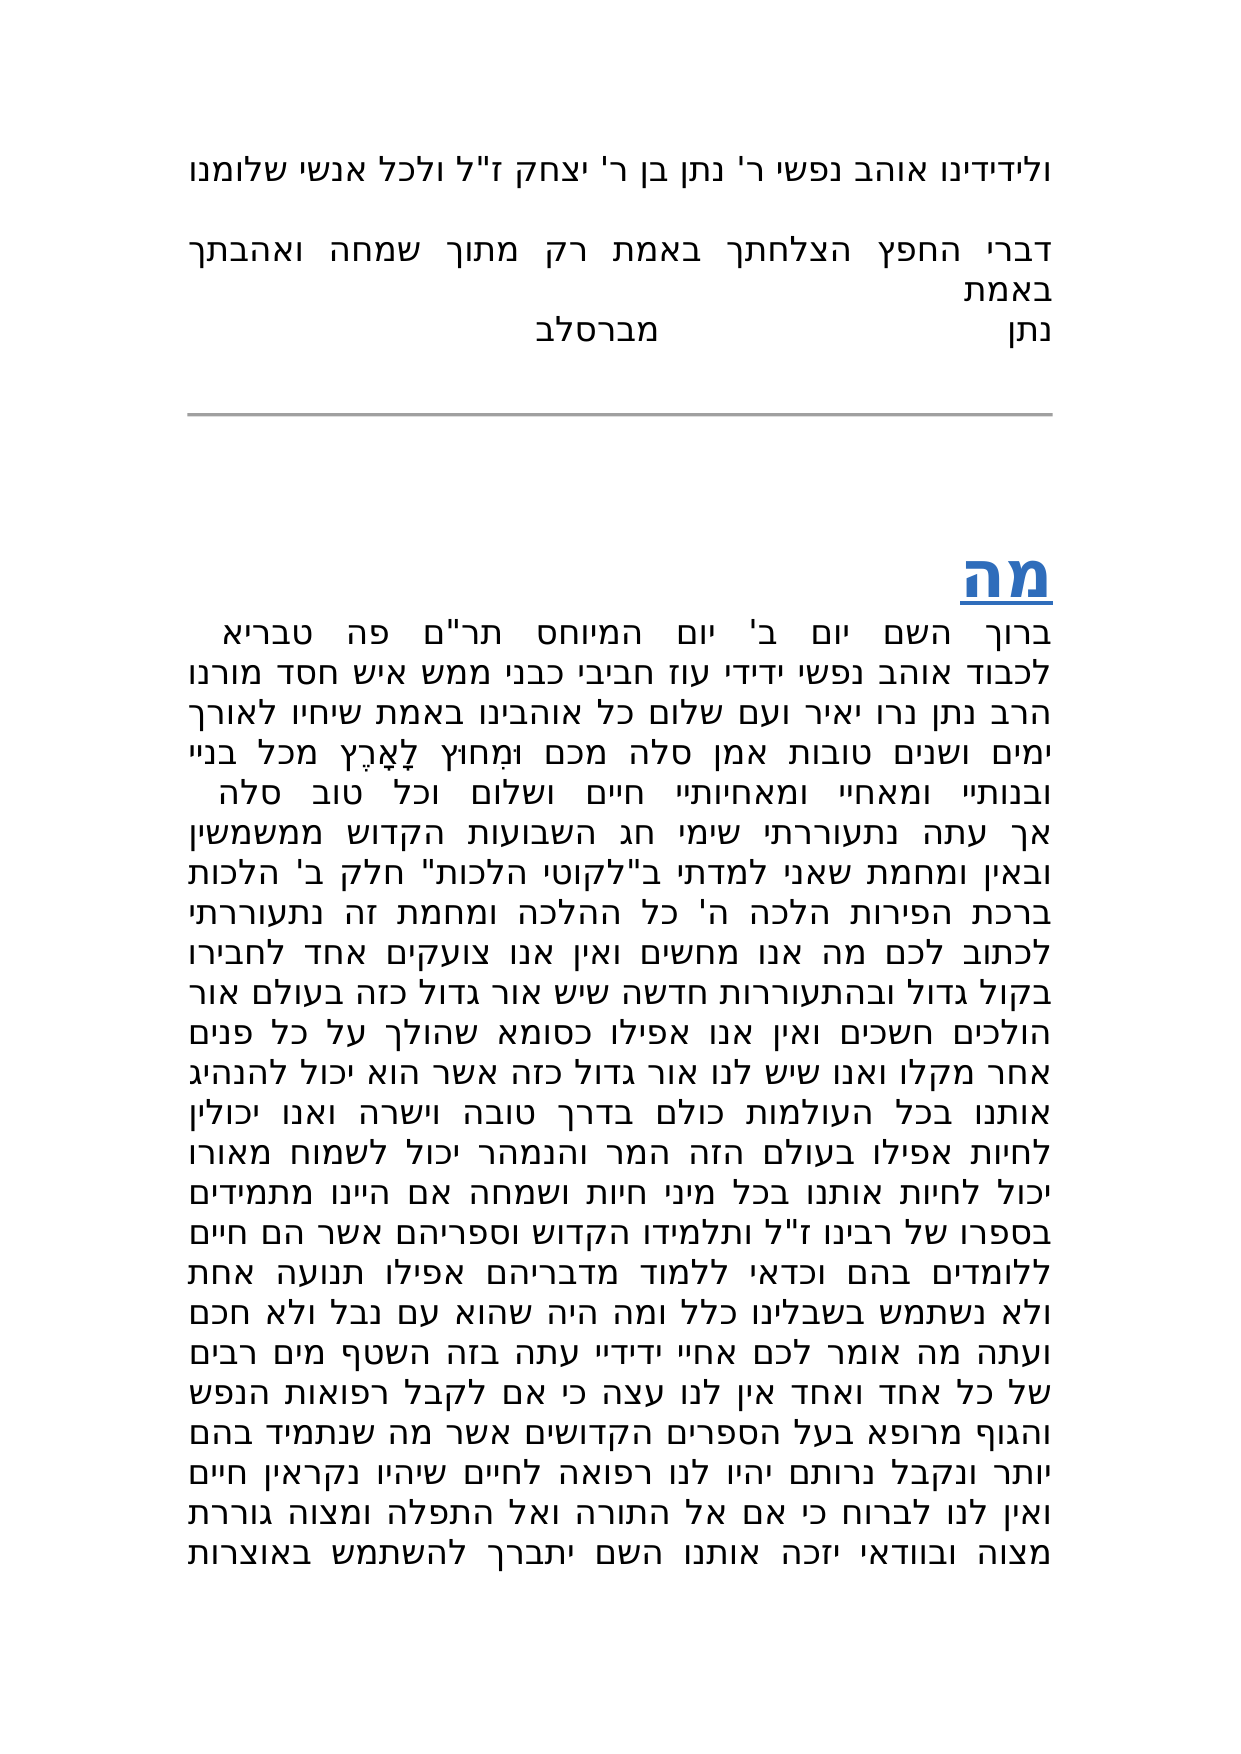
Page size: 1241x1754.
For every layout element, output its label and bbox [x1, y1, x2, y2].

text [187, 536, 1053, 1573]
text [187, 150, 1053, 379]
